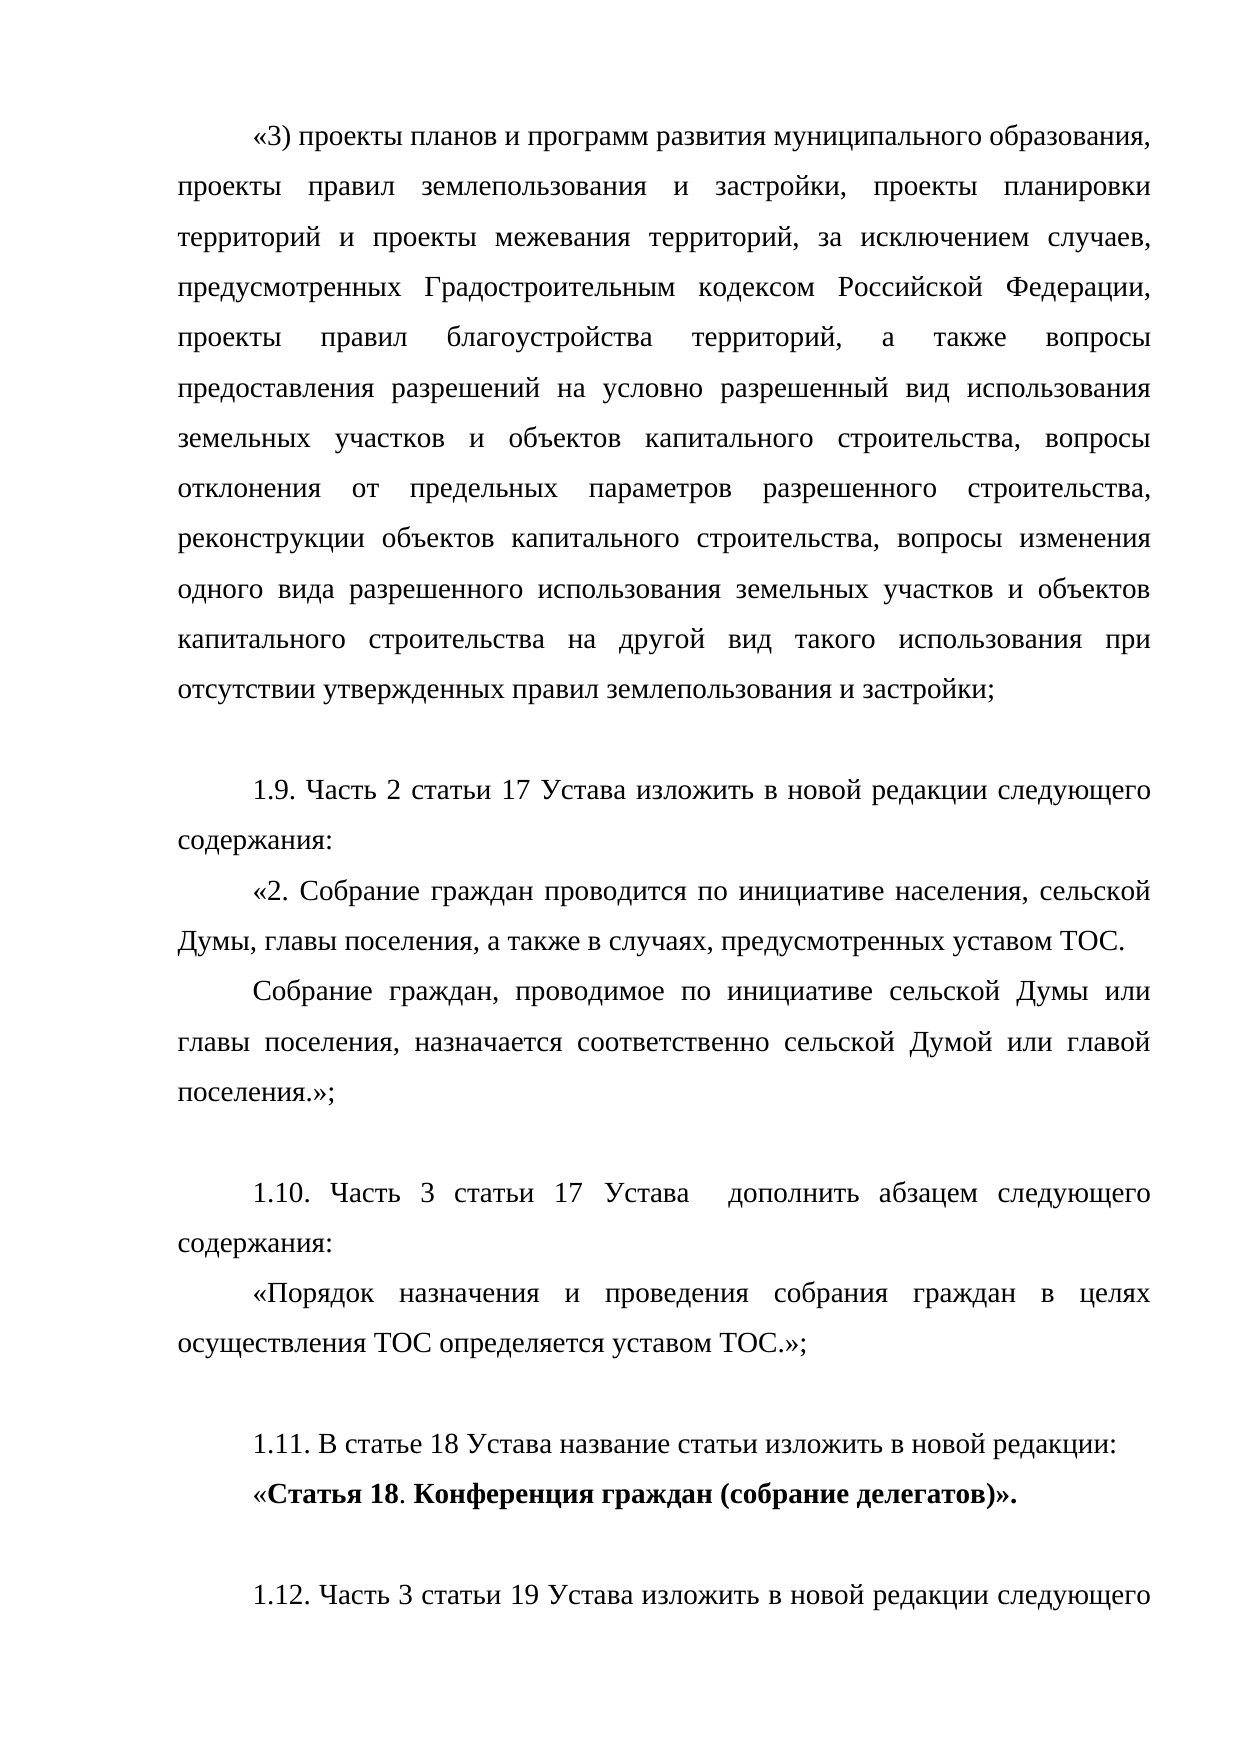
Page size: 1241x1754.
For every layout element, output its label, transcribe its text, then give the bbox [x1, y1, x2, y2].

text 1.10. Часть 3 статьи 17 Устава дополнить абзацем следующего содержания: [177, 1175, 1152, 1258]
text «Порядок назначения и проведения собрания граждан в целях осуществления ТОС определяется уставом ТОС.»; [177, 1275, 1152, 1359]
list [177, 1577, 1152, 1611]
text Собрание граждан, проводимое по инициативе сельской Думы или главы поселения, назначается соответственно сельской Думой или главой поселения.»; [177, 973, 1152, 1108]
text 1.11. В статье 18 Устава название статьи изложить в новой редакции: [177, 1426, 1152, 1460]
text «2. Собрание граждан проводится по инициативе населения, сельской Думы, главы поселения, а также в случаях, предусмотренных уставом ТОС. [177, 873, 1152, 957]
text 1.9. Часть 2 статьи 17 Устава изложить в новой редакции следующего содержания: [177, 772, 1152, 856]
list «Статья 18. Конференция граждан (собрание делегатов)». [177, 1477, 1152, 1510]
text «3) проекты планов и программ развития муниципального образования, проекты правил землепользования и застройки, проекты планировки территорий и проекты межевания территорий, за исключением случаев, предусмотренных Градостроительным кодексом Российской Федерации, проекты правил благоустройства территорий, а также вопросы предоставления разрешений на условно разрешенный вид использования земельных участков и объектов капитального строительства, вопросы отклонения от предельных параметров разрешенного строительства, реконструкции объектов капитального строительства, вопросы изменения одного вида разрешенного использования земельных участков и объектов капитального строительства на другой вид такого использования при отсутствии утвержденных правил землепользования и застройки; [177, 118, 1152, 705]
